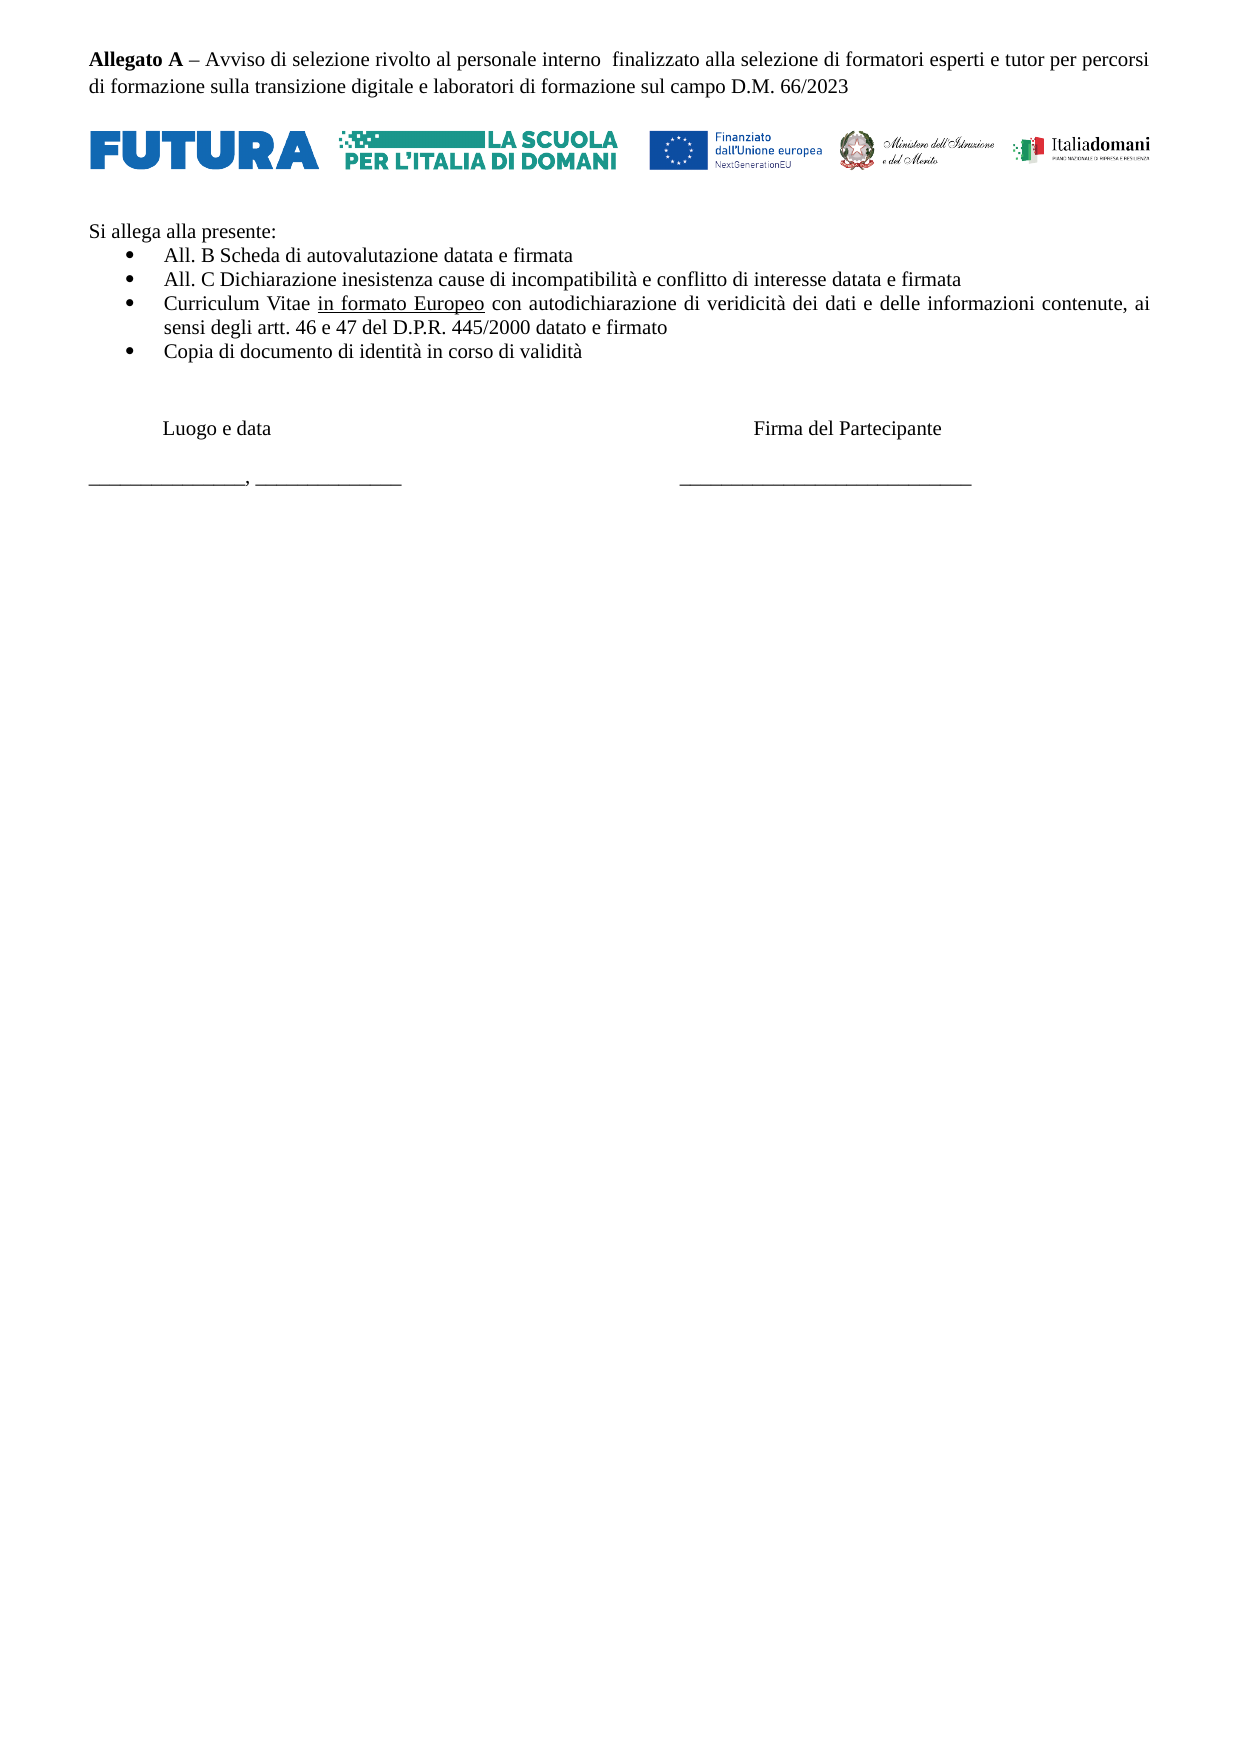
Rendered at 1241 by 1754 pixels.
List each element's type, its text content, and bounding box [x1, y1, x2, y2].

list Curriculum Vitae in formato Europeo con autodichiarazione di veridicità dei dati e delle informazioni contenute, ai sensi degli artt. 46 e 47 del D.P.R. 445/2000 datato e firmato [126, 291, 1152, 339]
text Luogo e data Firma del Partecipante [89, 416, 1152, 440]
list All. B Scheda di autovalutazione datata e firmata [126, 243, 1152, 267]
list Copia di documento di identità in corso di validità [126, 339, 1152, 363]
picture [88, 128, 1152, 173]
list All. C Dichiarazione inesistenza cause di incompatibilità e conflitto di interesse datata e firmata [126, 267, 1152, 291]
text _______________, ______________ ____________________________ [89, 464, 1152, 488]
text Si allega alla presente: [89, 219, 1152, 243]
